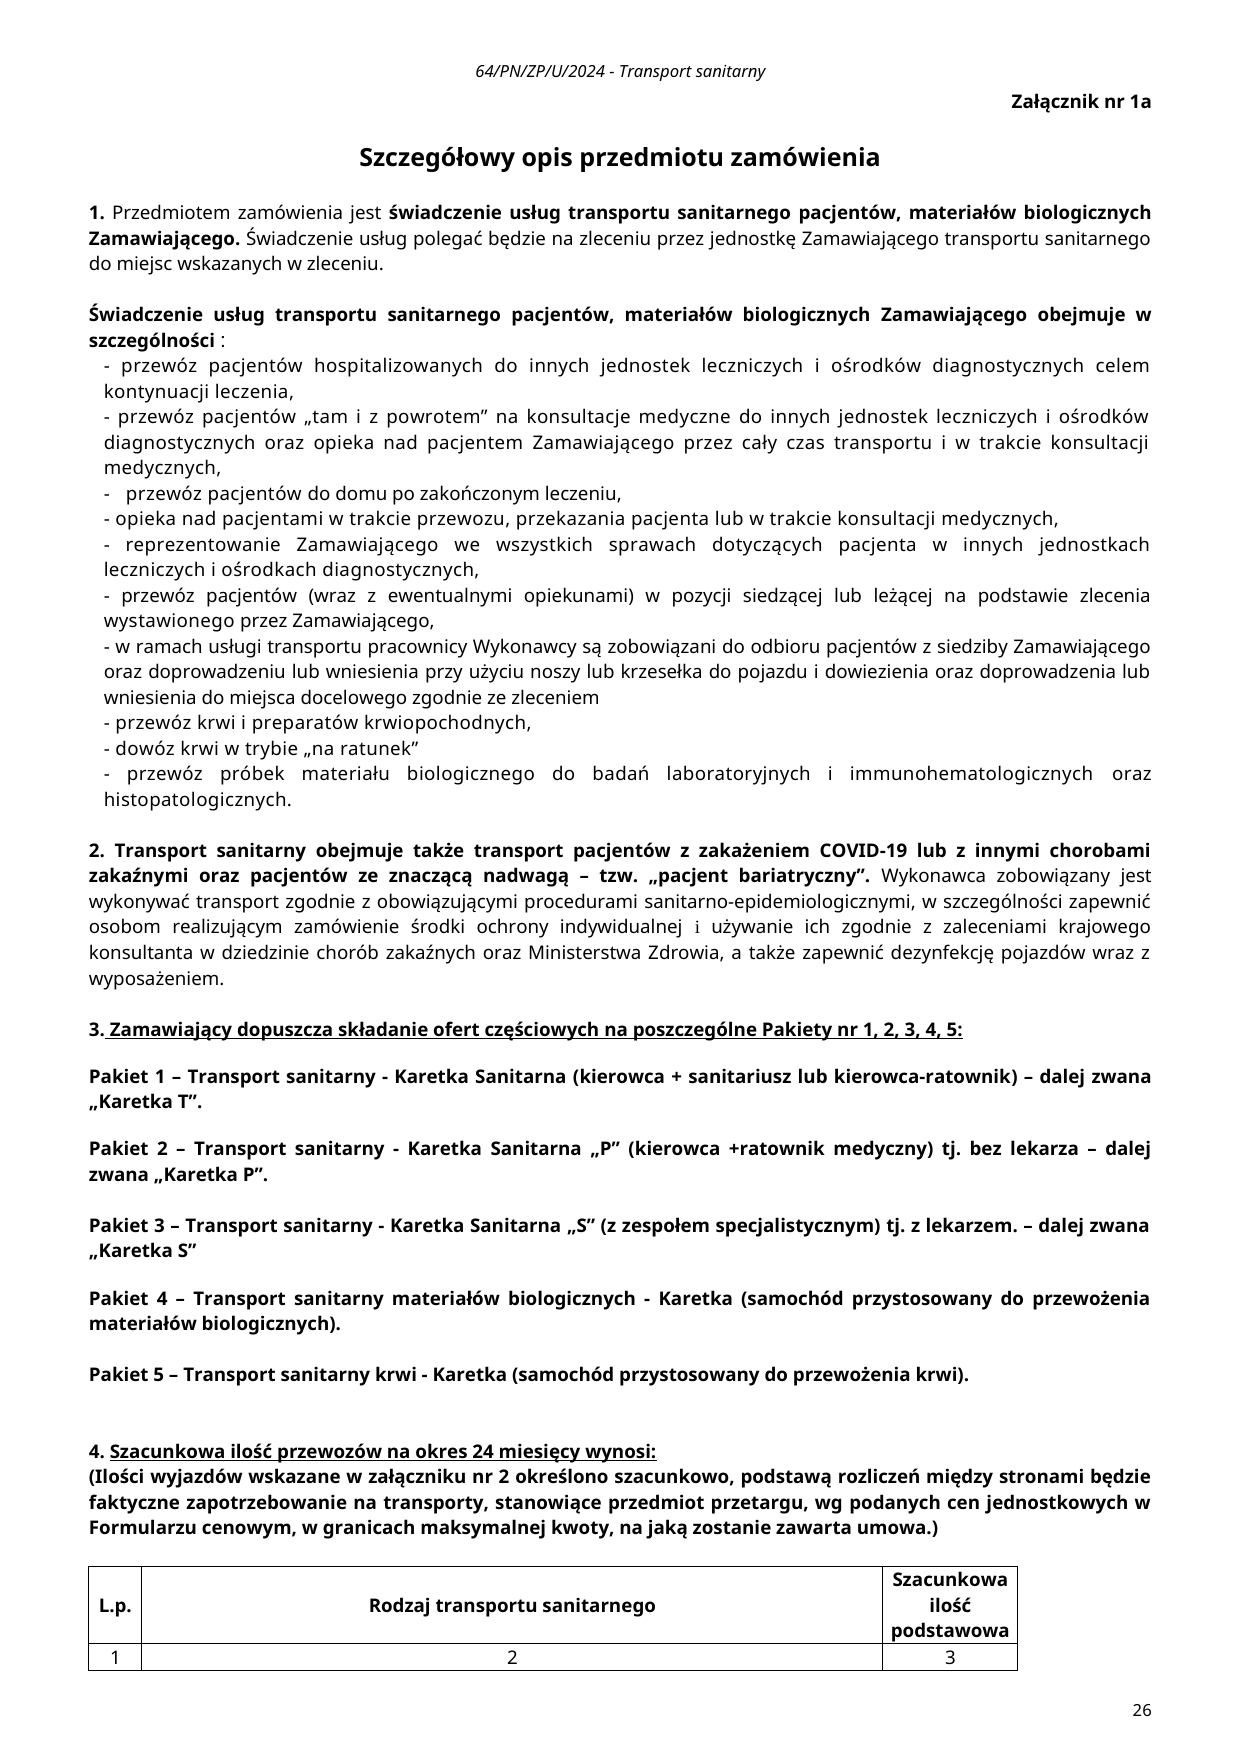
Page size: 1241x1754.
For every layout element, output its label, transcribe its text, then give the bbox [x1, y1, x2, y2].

text Pakiet 2 – Transport sanitarny - Karetka Sanitarna „P” (kierowca +ratownik medyczny) tj. bez lekarza – dalej zwana „Karetka P”. [89, 1136, 1152, 1187]
text 4. Szacunkowa ilość przewozów na okres 24 miesięcy wynosi: [89, 1438, 1152, 1463]
text 2. Transport sanitarny obejmuje także transport pacjentów z zakażeniem COVID-19 lub z innymi chorobami zakaźnymi oraz pacjentów ze znaczącą nadwagą – tzw. „pacjent bariatryczny”. Wykonawca zobowiązany jest wykonywać transport zgodnie z obowiązującymi procedurami sanitarno-epidemiologicznymi, w szczególności zapewnić osobom realizującym zamówienie środki ochrony indywidualnej i używanie ich zgodnie z zaleceniami krajowego konsultanta w dziedzinie chorób zakaźnych oraz Ministerstwa Zdrowia, a także zapewnić dezynfekcję pojazdów wraz z wyposażeniem. [89, 837, 1152, 990]
table_header L.p. [89, 1567, 141, 1643]
text Szczegółowy opis przedmiotu zamówienia [89, 140, 1152, 174]
table_cell 3 [883, 1644, 1017, 1670]
text - przewóz pacjentów hospitalizowanych do innych jednostek leczniczych i ośrodków diagnostycznych celem kontynuacji leczenia, [103, 352, 1152, 403]
table_cell 2 [142, 1644, 882, 1670]
text - w ramach usługi transportu pracownicy Wykonawcy są zobowiązani do odbioru pacjentów z siedziby Zamawiającego oraz doprowadzeniu lub wniesienia przy użyciu noszy lub krzesełka do pojazdu i dowiezienia oraz doprowadzenia lub wniesienia do miejsca docelowego zgodnie ze zleceniem [103, 633, 1152, 710]
text - przewóz krwi i preparatów krwiopochodnych, [103, 710, 1152, 735]
text - przewóz pacjentów do domu po zakończonym leczeniu, [103, 480, 1152, 506]
text - przewóz pacjentów „tam i z powrotem” na konsultacje medyczne do innych jednostek leczniczych i ośrodków diagnostycznych oraz opieka nad pacjentem Zamawiającego przez cały czas transportu i w trakcie konsultacji medycznych, [103, 403, 1152, 480]
text (Ilości wyjazdów wskazane w załączniku nr 2 określono szacunkowo, podstawą rozliczeń między stronami będzie faktyczne zapotrzebowanie na transporty, stanowiące przedmiot przetargu, wg podanych cen jednostkowych w Formularzu cenowym, w granicach maksymalnej kwoty, na jaką zostanie zawarta umowa.) [89, 1463, 1152, 1540]
list Świadczenie usług transportu sanitarnego pacjentów, materiałów biologicznych Zamawiającego obejmuje w szczególności : [89, 301, 1152, 352]
text - opieka nad pacjentami w trakcie przewozu, przekazania pacjenta lub w trakcie konsultacji medycznych, [103, 506, 1152, 531]
text - dowóz krwi w trybie „na ratunek” [103, 735, 1152, 761]
text Pakiet 1 – Transport sanitarny - Karetka Sanitarna (kierowca + sanitariusz lub kierowca-ratownik) – dalej zwana „Karetka T”. [89, 1063, 1152, 1114]
table_header Rodzaj transportu sanitarnego [142, 1567, 882, 1643]
text - przewóz pacjentów (wraz z ewentualnymi opiekunami) w pozycji siedzącej lub leżącej na podstawie zlecenia wystawionego przez Zamawiającego, [103, 582, 1152, 633]
text Pakiet 3 – Transport sanitarny - Karetka Sanitarna „S” (z zespołem specjalistycznym) tj. z lekarzem. – dalej zwana „Karetka S” [89, 1212, 1152, 1263]
text - reprezentowanie Zamawiającego we wszystkich sprawach dotyczących pacjenta w innych jednostkach leczniczych i ośrodkach diagnostycznych, [103, 531, 1152, 582]
text 3. Zamawiający dopuszcza składanie ofert częściowych na poszczególne Pakiety nr 1, 2, 3, 4, 5: [89, 1016, 1152, 1041]
table_header Szacunkowa ilość podstawowa [883, 1567, 1017, 1643]
table_cell 1 [89, 1644, 141, 1670]
text - przewóz próbek materiału biologicznego do badań laboratoryjnych i immunohematologicznych oraz histopatologicznych. [103, 761, 1152, 812]
text Pakiet 4 – Transport sanitarny materiałów biologicznych - Karetka (samochód przystosowany do przewożenia materiałów biologicznych). [89, 1285, 1152, 1336]
text Załącznik nr 1a [89, 89, 1152, 114]
text Pakiet 5 – Transport sanitarny krwi - Karetka (samochód przystosowany do przewożenia krwi). [89, 1361, 1152, 1387]
text 1. Przedmiotem zamówienia jest świadczenie usług transportu sanitarnego pacjentów, materiałów biologicznych Zamawiającego. Świadczenie usług polegać będzie na zleceniu przez jednostkę Zamawiającego transportu sanitarnego do miejsc wskazanych w zleceniu. [89, 199, 1152, 276]
